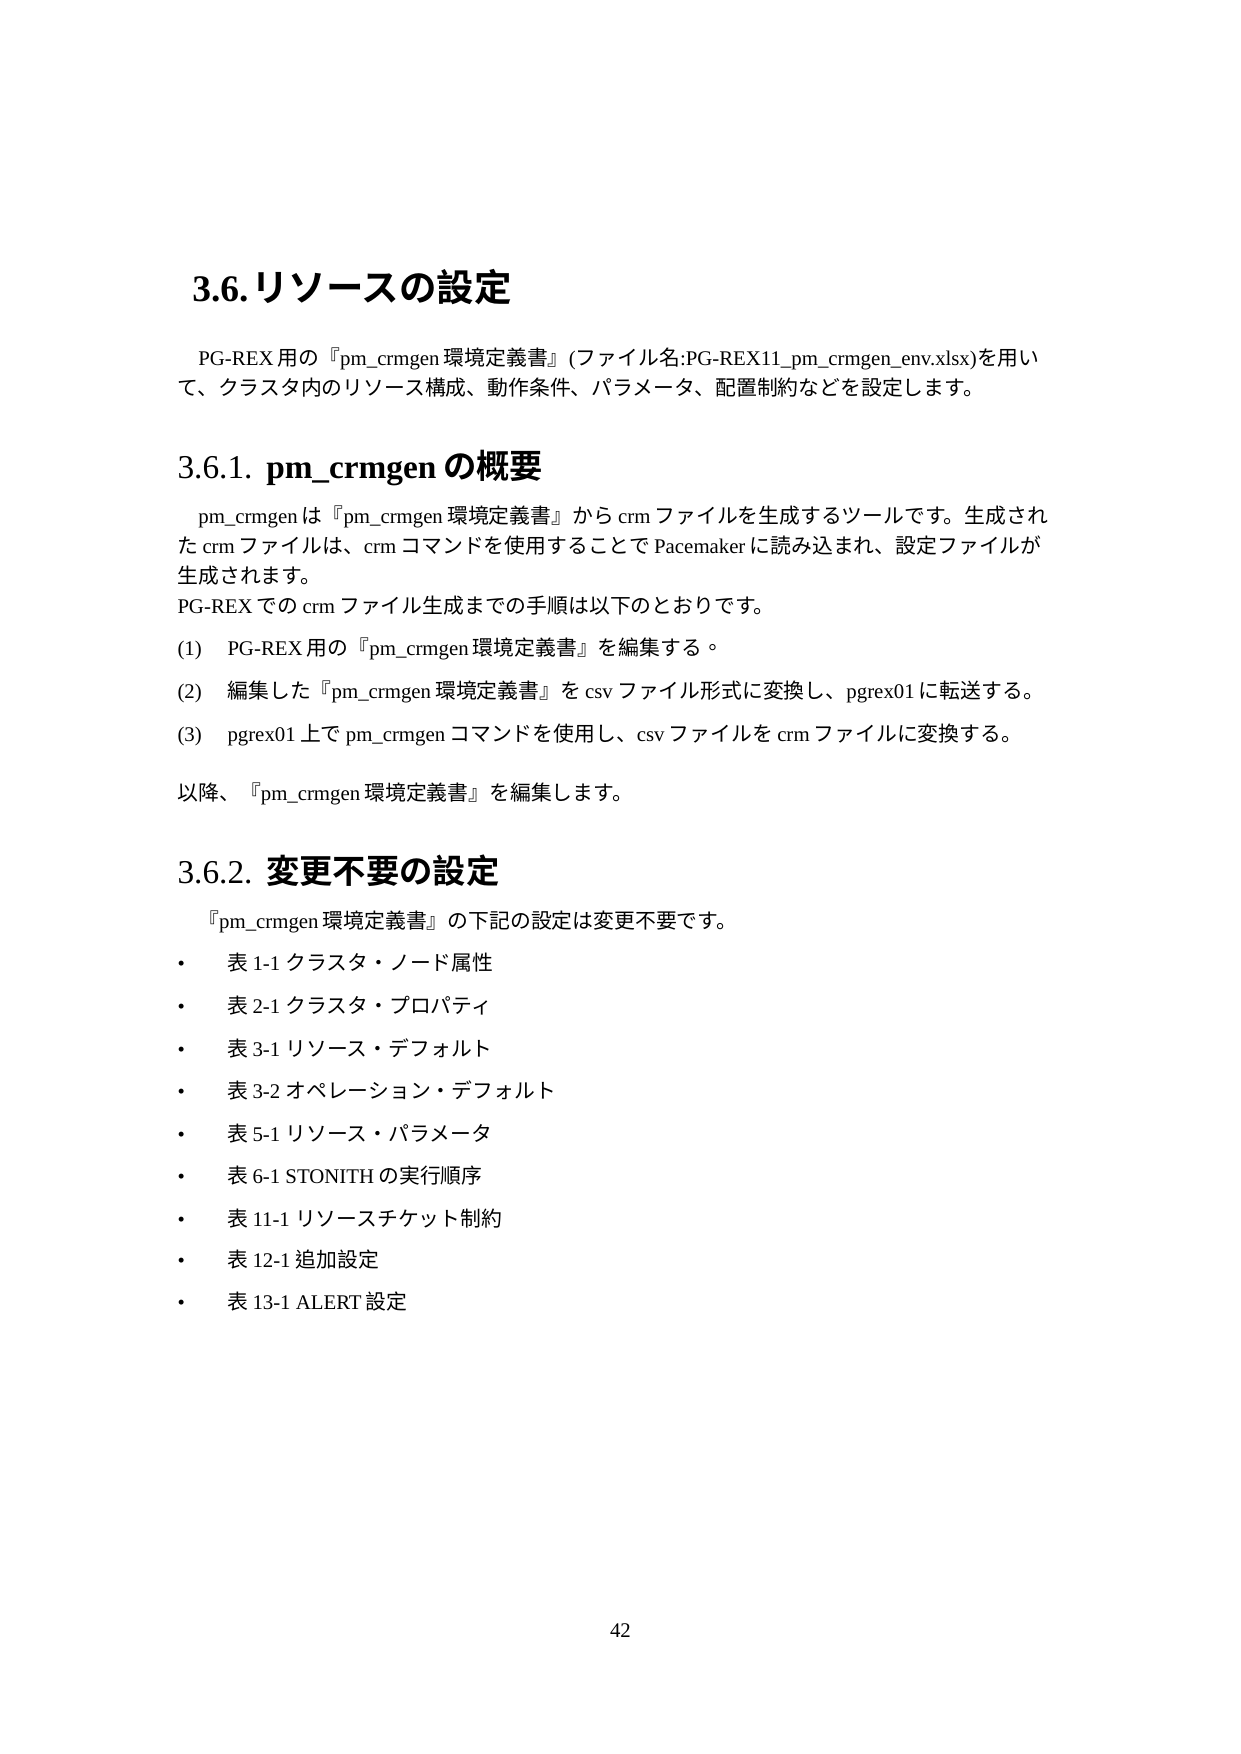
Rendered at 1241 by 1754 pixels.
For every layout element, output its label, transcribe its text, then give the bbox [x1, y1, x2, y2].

text pm_crmgenは『pm_crmgen環境定義書』からcrmファイルを生成するツールです。生成されたcrmファイルは、crmコマンドを使用することでPacemakerに読み込まれ、設定ファイルが生成されます。 [177, 499, 1054, 590]
text PG-REXでのcrmファイル生成までの手順は以下のとおりです。 [177, 590, 1054, 620]
list PG-REX用の『pm_crmgen環境定義書』を編集する。 [177, 632, 1054, 662]
list 表3-2 オペレーション・デフォルト [177, 1075, 1054, 1105]
list 表2-1 クラスタ・プロパティ [177, 989, 1054, 1019]
subtitle 変更不要の設定 [177, 848, 1063, 893]
list 表13-1 ALERT設定 [177, 1286, 1054, 1315]
list 編集した『pm_crmgen環境定義書』をcsvファイル形式に変換し、pgrex01に転送する。 [177, 674, 1054, 704]
text 『pm_crmgen環境定義書』の下記の設定は変更不要です。 [177, 904, 1054, 934]
list 表1-1 クラスタ・ノード属性 [177, 947, 1054, 977]
list 表3-1 リソース・デフォルト [177, 1032, 1054, 1062]
list 表5-1 リソース・パラメータ [177, 1117, 1054, 1148]
list pgrex01上でpm_crmgenコマンドを使用し、csvファイルをcrmファイルに変換する。 [177, 717, 1054, 747]
subtitle リソースの設定 [192, 261, 1063, 312]
text PG-REX用の『pm_crmgen環境定義書』(ファイル名:PG-REX11_pm_crmgen_env.xlsx)を用いて、クラスタ内のリソース構成、動作条件、パラメータ、配置制約などを設定します。 [177, 341, 1054, 402]
subtitle pm_crmgenの概要 [177, 443, 1063, 489]
list 表11-1 リソースチケット制約 [177, 1202, 1054, 1232]
list 表12-1 追加設定 [177, 1244, 1054, 1274]
list 表6-1 STONITHの実行順序 [177, 1160, 1054, 1189]
text 以降、『pm_crmgen環境定義書』を編集します。 [177, 776, 1054, 806]
